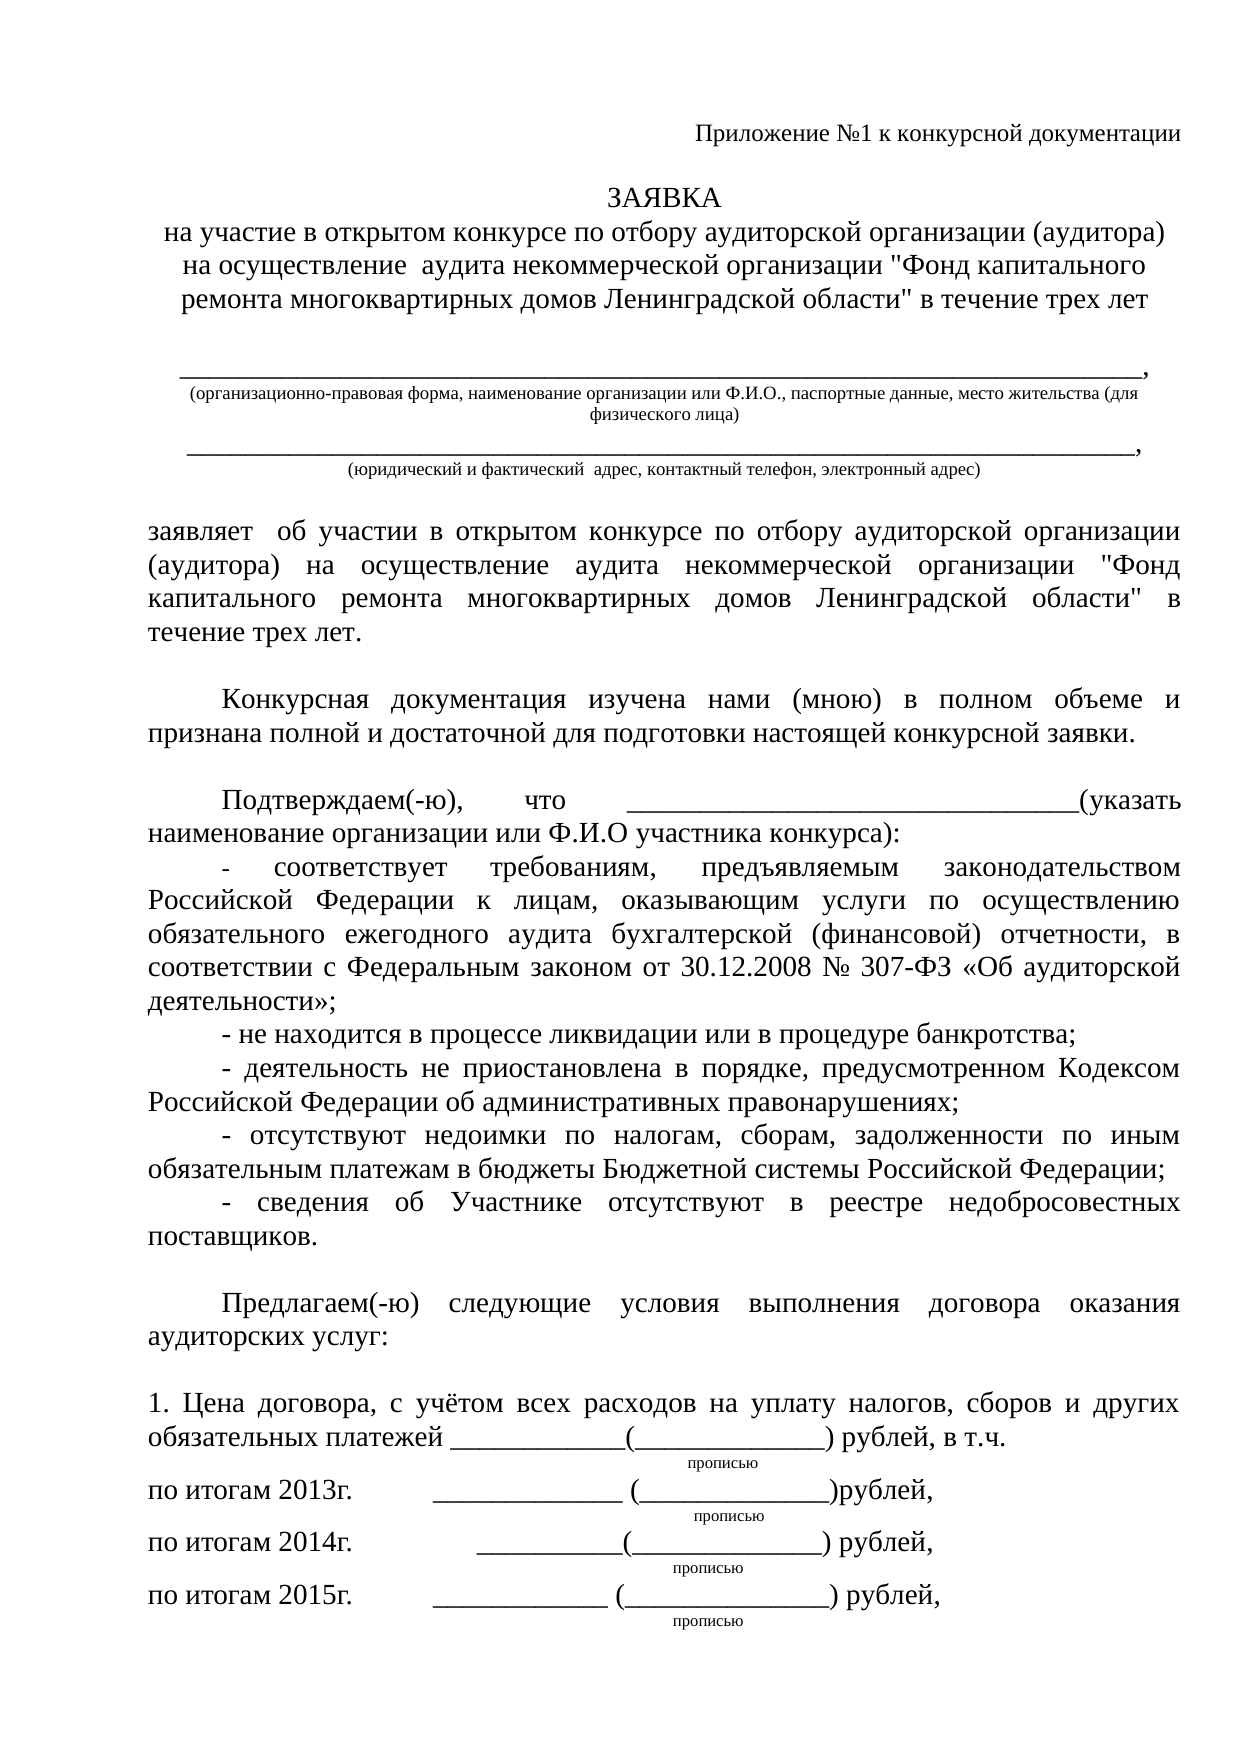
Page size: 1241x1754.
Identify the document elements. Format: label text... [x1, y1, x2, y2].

text на участие в открытом конкурсе по отбору аудиторской организации (аудитора) на осуществление аудита некоммерческой организации "Фонд капитального ремонта многоквартирных домов Ленинградской области" в течение трех лет [148, 214, 1181, 314]
text по итогам 2013г. _____________ (_____________)рублей, [148, 1472, 1181, 1505]
text (организационно-правовая форма, наименование организации или Ф.И.О., паспортные данные, место жительства (для физического лица) [148, 382, 1181, 425]
text ЗАЯВКА [148, 180, 1181, 214]
text __________________________________________________________________, [148, 348, 1181, 382]
text прописью [148, 1453, 1181, 1472]
text - отсутствуют недоимки по налогам, сборам, задолженности по иным обязательным платежам в бюджеты Бюджетной системы Российской Федерации; [148, 1117, 1181, 1184]
text Подтверждаем(-ю), что _______________________________(указать наименование организации или Ф.И.О участника конкурса): [148, 782, 1181, 849]
text 1. Цена договора, с учётом всех расходов на уплату налогов, сборов и других обязательных платежей ____________(_____________) рублей, в т.ч. [148, 1386, 1181, 1453]
text заявляет об участии в открытом конкурсе по отбору аудиторской организации (аудитора) на осуществление аудита некоммерческой организации "Фонд капитального ремонта многоквартирных домов Ленинградской области" в течение трех лет. [148, 513, 1181, 648]
text - не находится в процессе ликвидации или в процедуре банкротства; [148, 1017, 1181, 1050]
text Конкурсная документация изучена нами (мною) в полном объеме и признана полной и достаточной для подготовки настоящей конкурсной заявки. [148, 681, 1181, 748]
text прописью [148, 1505, 1181, 1524]
text Приложение №1 к конкурсной документации [148, 118, 1181, 147]
text (юридический и фактический адрес, контактный телефон, электронный адрес) [148, 458, 1181, 480]
text прописью [148, 1611, 1181, 1630]
text - соответствует требованиям, предъявляемым законодательством Российской Федерации к лицам, оказывающим услуги по осуществлению обязательного ежегодного аудита бухгалтерской (финансовой) отчетности, в соответствии с Федеральным законом от 30.12.2008 № 307-ФЗ «Об аудиторской деятельности»; [148, 849, 1181, 1017]
text - сведения об Участнике отсутствуют в реестре недобросовестных поставщиков. [148, 1184, 1181, 1251]
text прописью [148, 1558, 1181, 1577]
text _________________________________________________________________, [148, 425, 1181, 458]
text по итогам 2014г. __________(_____________) рублей, [148, 1524, 1181, 1558]
text Предлагаем(-ю) следующие условия выполнения договора оказания аудиторских услуг: [148, 1285, 1181, 1352]
text - деятельность не приостановлена в порядке, предусмотренном Кодексом Российской Федерации об административных правонарушениях; [148, 1050, 1181, 1117]
text по итогам 2015г. ____________ (______________) рублей, [148, 1577, 1181, 1611]
